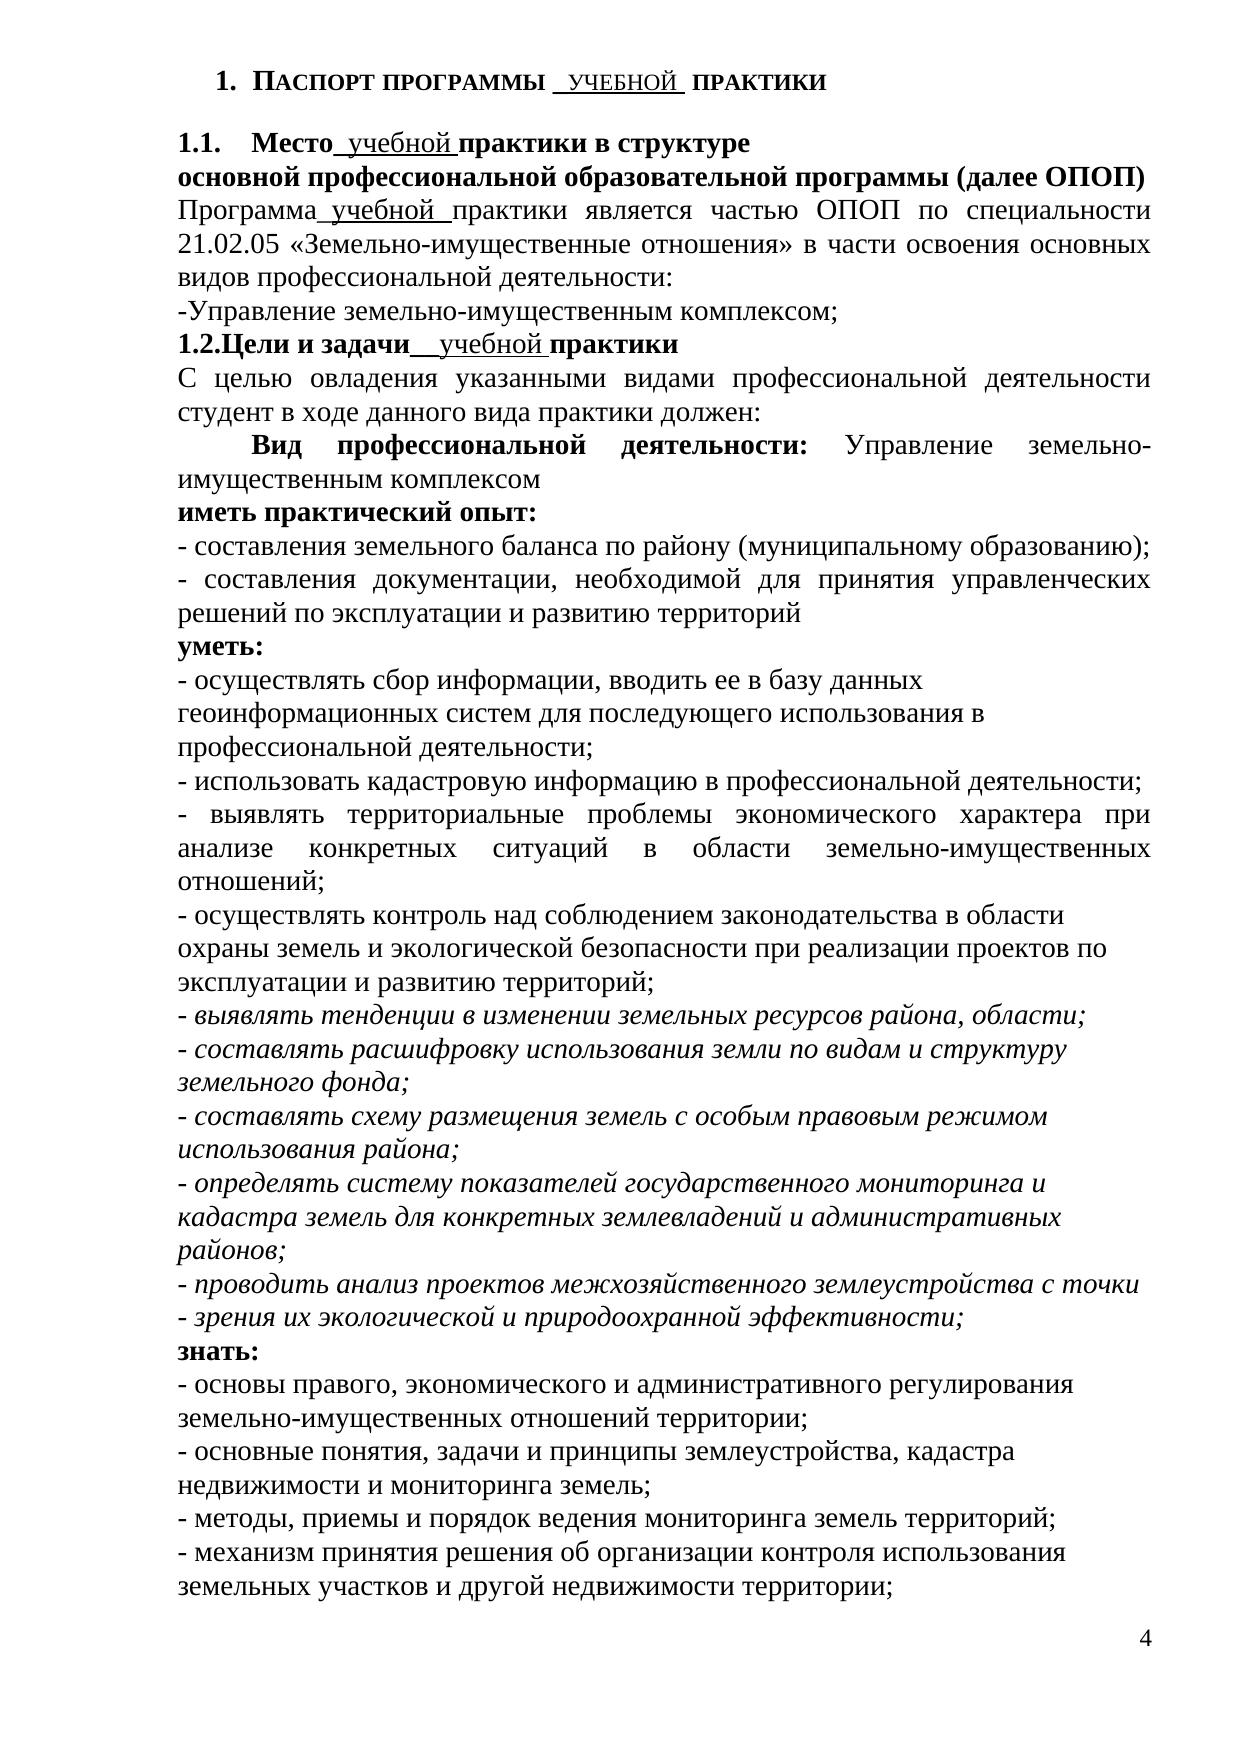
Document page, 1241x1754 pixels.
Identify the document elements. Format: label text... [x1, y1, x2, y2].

text 1.2.Цели и задачи__учебной практики [177, 327, 1152, 360]
text - механизм принятия решения об организации контроля использования [177, 1534, 1152, 1568]
text - методы, приемы и порядок ведения мониторинга земель территорий; [177, 1501, 1152, 1534]
text Вид профессиональной деятельности: Управление земельно-имущественным комплексом [177, 427, 1152, 494]
text - составлять схему размещения земель с особым правовым режимом использования района; [177, 1098, 1152, 1165]
text знать: [177, 1333, 1152, 1366]
text - выявлять тенденции в изменении земельных ресурсов района, области; [177, 997, 1152, 1031]
text Программа_учебной практики является частью ОПОП по специальности 21.02.05 «Земельно-имущественные отношения» в части освоения основных видов профессиональной деятельности: [177, 192, 1152, 293]
list основной профессиональной образовательной программы (далее ОПОП) [177, 159, 1152, 192]
text - составлять расшифровку использования земли по видам и структуру земельного фонда; [177, 1031, 1152, 1098]
list Паспорт программы _учебной практики [215, 63, 1152, 97]
text иметь практический опыт: [177, 494, 1152, 528]
text уметь: [177, 628, 1152, 662]
text - осуществлять сбор информации, вводить ее в базу данных геоинформационных систем для последующего использования в профессиональной деятельности; [177, 662, 1152, 763]
text - основы правого, экономического и административного регулирования земельно-имущественных отношений территории; [177, 1366, 1152, 1433]
text С целью овладения указанными видами профессиональной деятельности студент в ходе данного вида практики должен: [177, 360, 1152, 427]
text - выявлять территориальные проблемы экономического характера при анализе конкретных ситуаций в области земельно-имущественных отношений; [177, 796, 1152, 897]
list Место_учебной практики в структуре [177, 125, 1152, 159]
text - составления земельного баланса по району (муниципальному образованию); [177, 528, 1152, 561]
text - определять систему показателей государственного мониторинга и кадастра земель для конкретных землевладений и административных районов; [177, 1165, 1152, 1266]
text - основные понятия, задачи и принципы землеустройства, кадастра недвижимости и мониторинга земель; [177, 1433, 1152, 1501]
text - составления документации, необходимой для принятия управленческих решений по эксплуатации и развитию территорий [177, 561, 1152, 628]
text - проводить анализ проектов межхозяйственного землеустройства с точки - зрения их экологической и природоохранной эффективности; [177, 1266, 1152, 1333]
text - использовать кадастровую информацию в профессиональной деятельности; [177, 763, 1152, 796]
text земельных участков и другой недвижимости территории; [177, 1568, 1152, 1601]
text - осуществлять контроль над соблюдением законодательства в области охраны земель и экологической безопасности при реализации проектов по эксплуатации и развитию территорий; [177, 897, 1152, 997]
text -Управление земельно-имущественным комплексом; [177, 293, 1152, 327]
